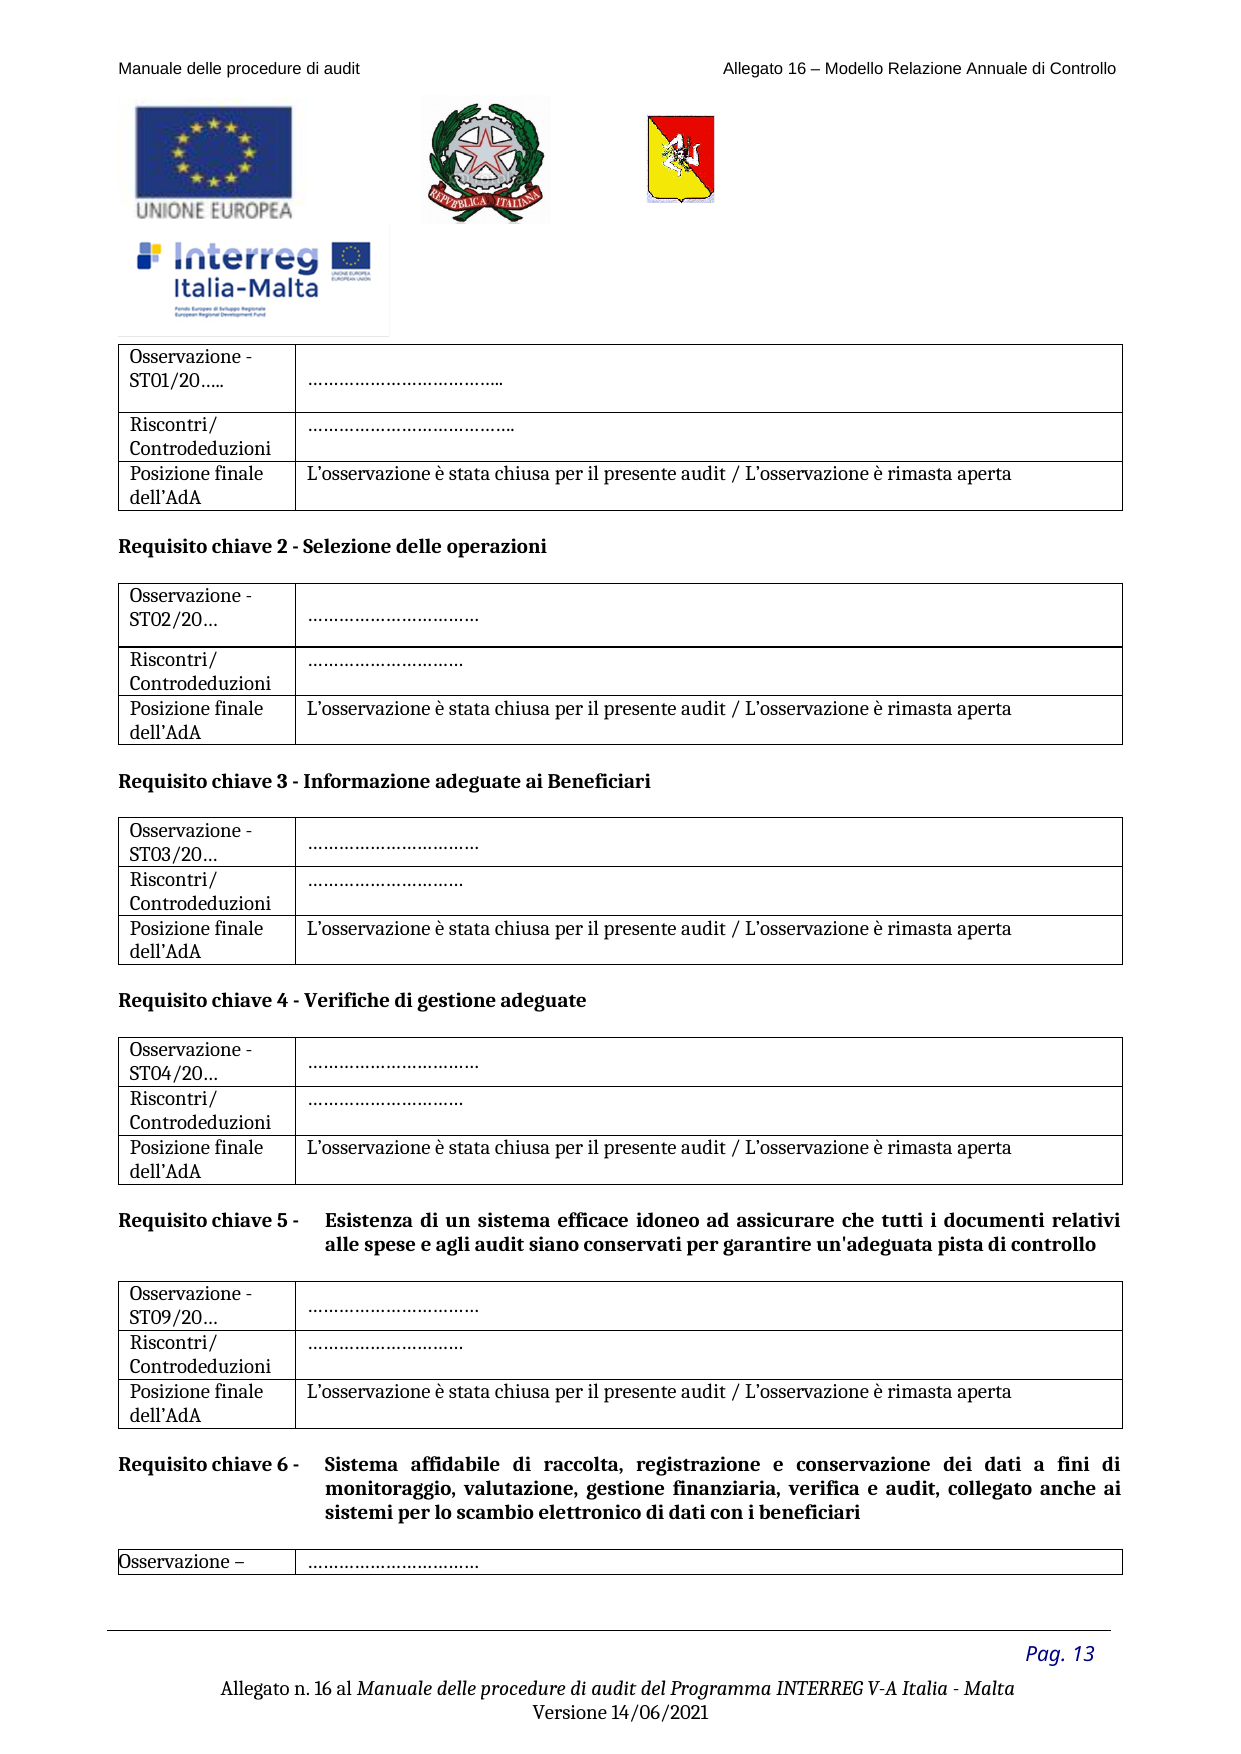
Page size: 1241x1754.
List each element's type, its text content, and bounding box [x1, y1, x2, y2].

table_cell Posizione finale dell’AdA [119, 1136, 295, 1184]
table_cell L’osservazione è stata chiusa per il presente audit / L’osservazione è rimasta aperta [296, 696, 1122, 744]
table_cell ………………………… [296, 648, 1122, 695]
picture [421, 95, 551, 224]
table_cell L’osservazione è stata chiusa per il presente audit / L’osservazione è rimasta aperta [296, 916, 1122, 964]
table_header Osservazione - ST09/20… [119, 1282, 295, 1330]
table_cell Posizione finale dell’AdA [119, 696, 295, 744]
table_cell Posizione finale dell’AdA [119, 462, 295, 509]
table_header …………………………… [296, 1550, 1122, 1573]
text Requisito chiave 4 - Verifiche di gestione adeguate [118, 989, 1122, 1013]
text Requisito chiave 5 - Esistenza di un sistema efficace idoneo ad assicurare che tutti i documenti relativi alle spese e agli audit siano conservati per garantire un'adeguata pista di controllo [118, 1209, 1122, 1257]
table_cell L’osservazione è stata chiusa per il presente audit / L’osservazione è rimasta aperta [296, 462, 1122, 509]
table_header …………………………… [296, 584, 1122, 646]
table_cell Riscontri/Controdeduzioni [119, 413, 295, 461]
table_header …………………………… [296, 1282, 1122, 1330]
text Requisito chiave 6 - Sistema affidabile di raccolta, registrazione e conservazione dei dati a fini di monitoraggio, valutazione, gestione finanziaria, verifica e audit, collegato anche ai sistemi per lo scambio elettronico di dati con i beneficiari [118, 1453, 1122, 1524]
table_cell Posizione finale dell’AdA [119, 1380, 295, 1428]
table_header Osservazione – ST06/20.. [119, 1550, 295, 1573]
text Requisito chiave 3 - Informazione adeguate ai Beneficiari [118, 769, 1122, 793]
table_cell Riscontri/Controdeduzioni [119, 1087, 295, 1135]
table_cell Riscontri/Controdeduzioni [119, 648, 295, 695]
table_header ……………………………….. [296, 345, 1122, 412]
text Requisito chiave 2 - Selezione delle operazioni [118, 534, 1122, 558]
picture [646, 115, 715, 203]
table_cell L’osservazione è stata chiusa per il presente audit / L’osservazione è rimasta aperta [296, 1136, 1122, 1184]
table_header …………………………… [296, 1038, 1122, 1086]
table_header Osservazione - ST02/20… [119, 584, 295, 646]
picture [118, 98, 390, 338]
table_cell ………………………… [296, 867, 1122, 915]
table_cell ………………………… [296, 1331, 1122, 1379]
table_cell Riscontri/Controdeduzioni [119, 867, 295, 915]
table_header Osservazione - ST01/20….. [119, 345, 295, 412]
table_cell …………………………………. [296, 413, 1122, 461]
table_cell L’osservazione è stata chiusa per il presente audit / L’osservazione è rimasta aperta [296, 1380, 1122, 1428]
table_header Osservazione - ST03/20… [119, 818, 295, 866]
table_cell ………………………… [296, 1087, 1122, 1135]
table_cell Posizione finale dell’AdA [119, 916, 295, 964]
table_header Osservazione - ST04/20… [119, 1038, 295, 1086]
table_cell Riscontri/Controdeduzioni [119, 1331, 295, 1379]
table_header …………………………… [296, 818, 1122, 866]
